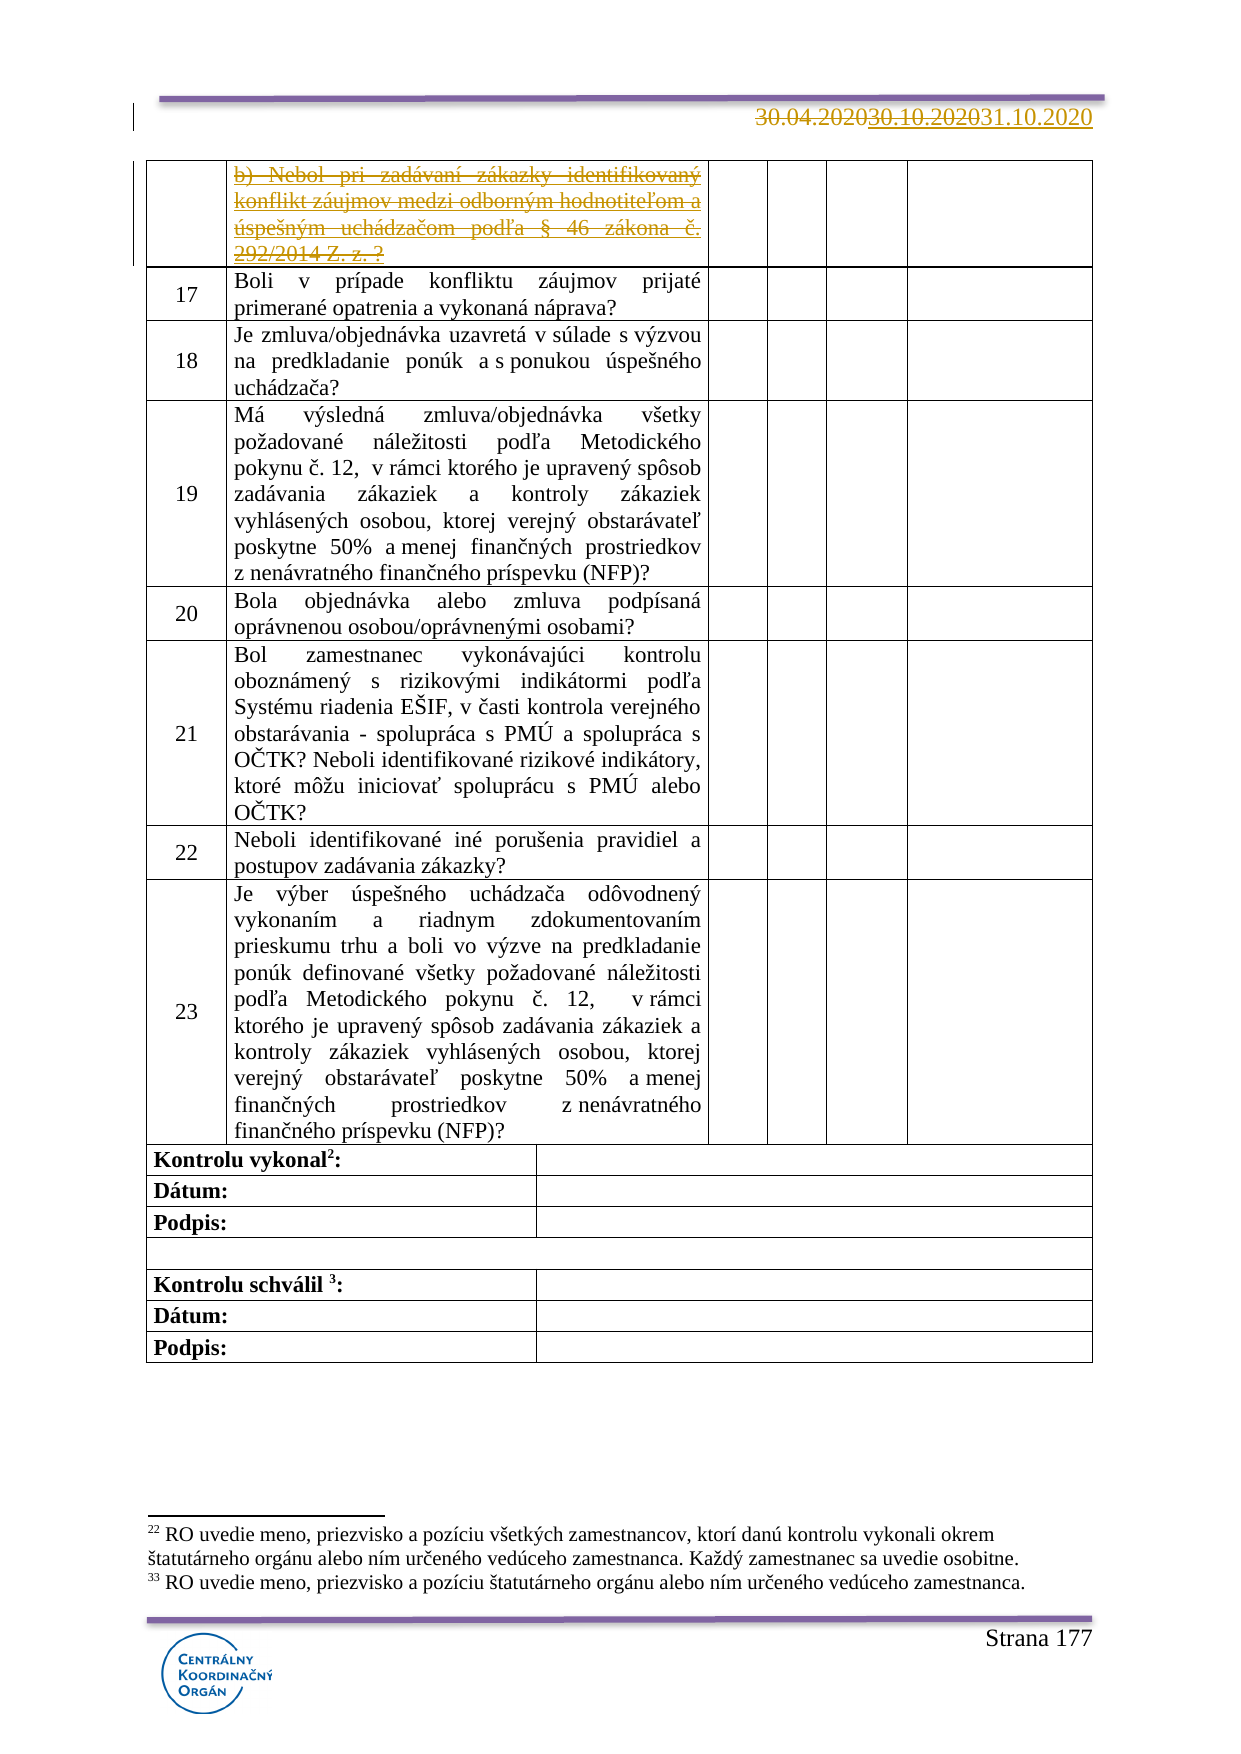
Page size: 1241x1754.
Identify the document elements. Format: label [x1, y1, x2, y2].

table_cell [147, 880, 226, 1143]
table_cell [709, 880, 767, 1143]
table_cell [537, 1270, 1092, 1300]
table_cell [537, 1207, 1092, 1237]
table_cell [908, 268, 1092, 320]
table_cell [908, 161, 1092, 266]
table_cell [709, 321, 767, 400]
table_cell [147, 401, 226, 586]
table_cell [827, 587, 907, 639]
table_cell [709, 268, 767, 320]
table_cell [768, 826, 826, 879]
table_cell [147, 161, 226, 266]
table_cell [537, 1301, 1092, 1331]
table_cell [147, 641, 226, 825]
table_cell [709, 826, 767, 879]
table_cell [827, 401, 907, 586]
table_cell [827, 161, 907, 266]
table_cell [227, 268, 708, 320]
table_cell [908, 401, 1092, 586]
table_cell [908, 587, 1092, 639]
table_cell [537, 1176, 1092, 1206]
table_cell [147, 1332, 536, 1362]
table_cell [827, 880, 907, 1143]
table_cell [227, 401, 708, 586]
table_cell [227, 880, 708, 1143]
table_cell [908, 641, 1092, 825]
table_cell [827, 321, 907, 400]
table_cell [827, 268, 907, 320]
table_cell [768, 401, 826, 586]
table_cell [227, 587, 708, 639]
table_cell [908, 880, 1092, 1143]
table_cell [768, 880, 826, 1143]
picture [159, 1631, 272, 1713]
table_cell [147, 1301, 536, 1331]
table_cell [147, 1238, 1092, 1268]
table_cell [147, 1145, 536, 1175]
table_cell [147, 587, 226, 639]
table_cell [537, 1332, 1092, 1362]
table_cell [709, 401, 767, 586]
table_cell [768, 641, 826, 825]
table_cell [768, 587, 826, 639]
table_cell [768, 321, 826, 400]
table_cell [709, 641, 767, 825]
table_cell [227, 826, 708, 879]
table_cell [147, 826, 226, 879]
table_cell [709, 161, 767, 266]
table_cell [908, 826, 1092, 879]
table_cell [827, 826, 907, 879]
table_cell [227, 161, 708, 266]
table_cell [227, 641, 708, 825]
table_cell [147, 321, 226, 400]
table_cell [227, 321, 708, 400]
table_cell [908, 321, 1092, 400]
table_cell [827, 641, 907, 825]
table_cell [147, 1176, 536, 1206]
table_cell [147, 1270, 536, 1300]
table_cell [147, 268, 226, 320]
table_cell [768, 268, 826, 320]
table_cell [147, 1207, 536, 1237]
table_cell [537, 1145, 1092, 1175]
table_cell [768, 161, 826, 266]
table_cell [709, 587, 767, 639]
